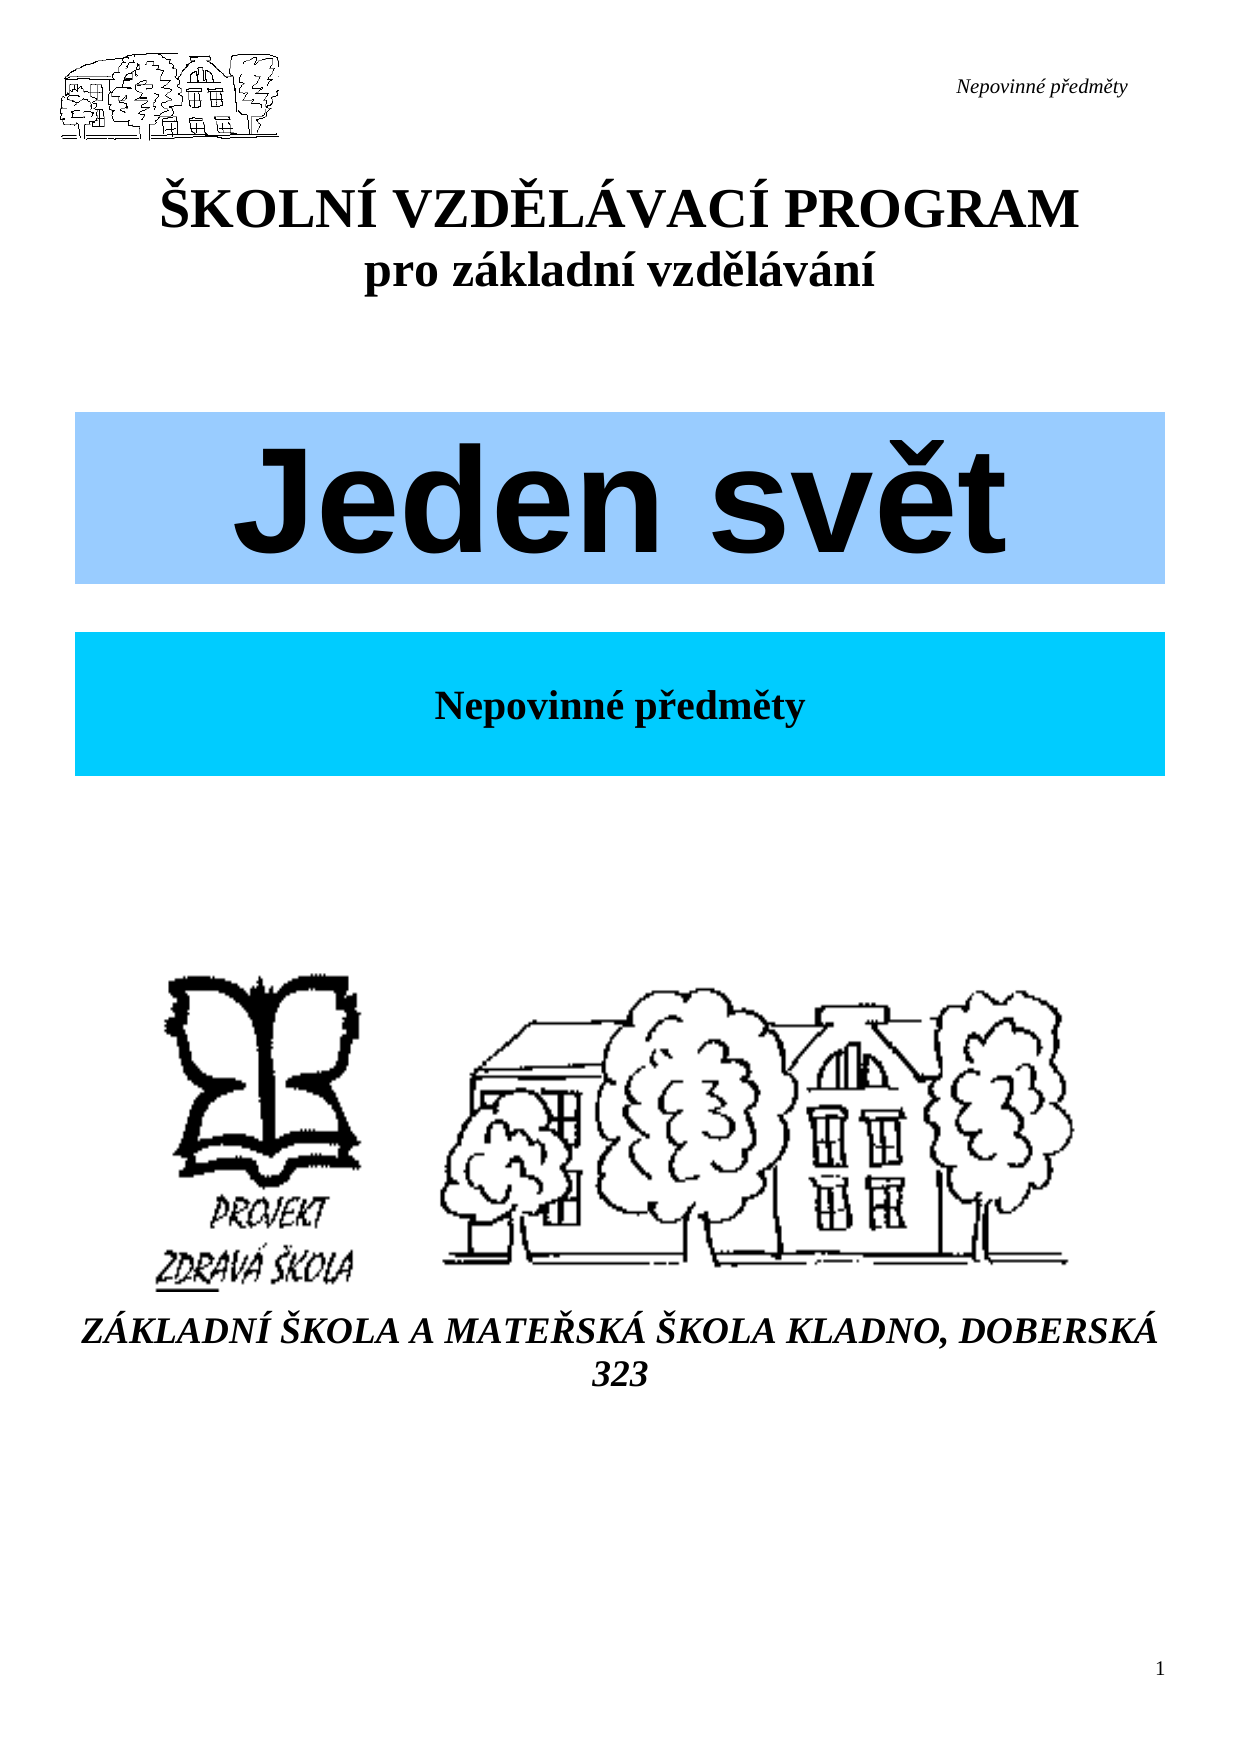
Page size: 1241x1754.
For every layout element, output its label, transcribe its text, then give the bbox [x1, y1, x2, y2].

text Jeden svět [75, 412, 1165, 584]
text Nepovinné předměty [75, 680, 1165, 728]
picture [56, 53, 287, 141]
text Školní vzdělávací program [75, 175, 1165, 239]
text pro základní vzdělávání [75, 239, 1165, 297]
picture [144, 972, 1079, 1292]
text Základní škola a mateřská škola KLADNO, Doberská 323 [75, 1308, 1165, 1394]
